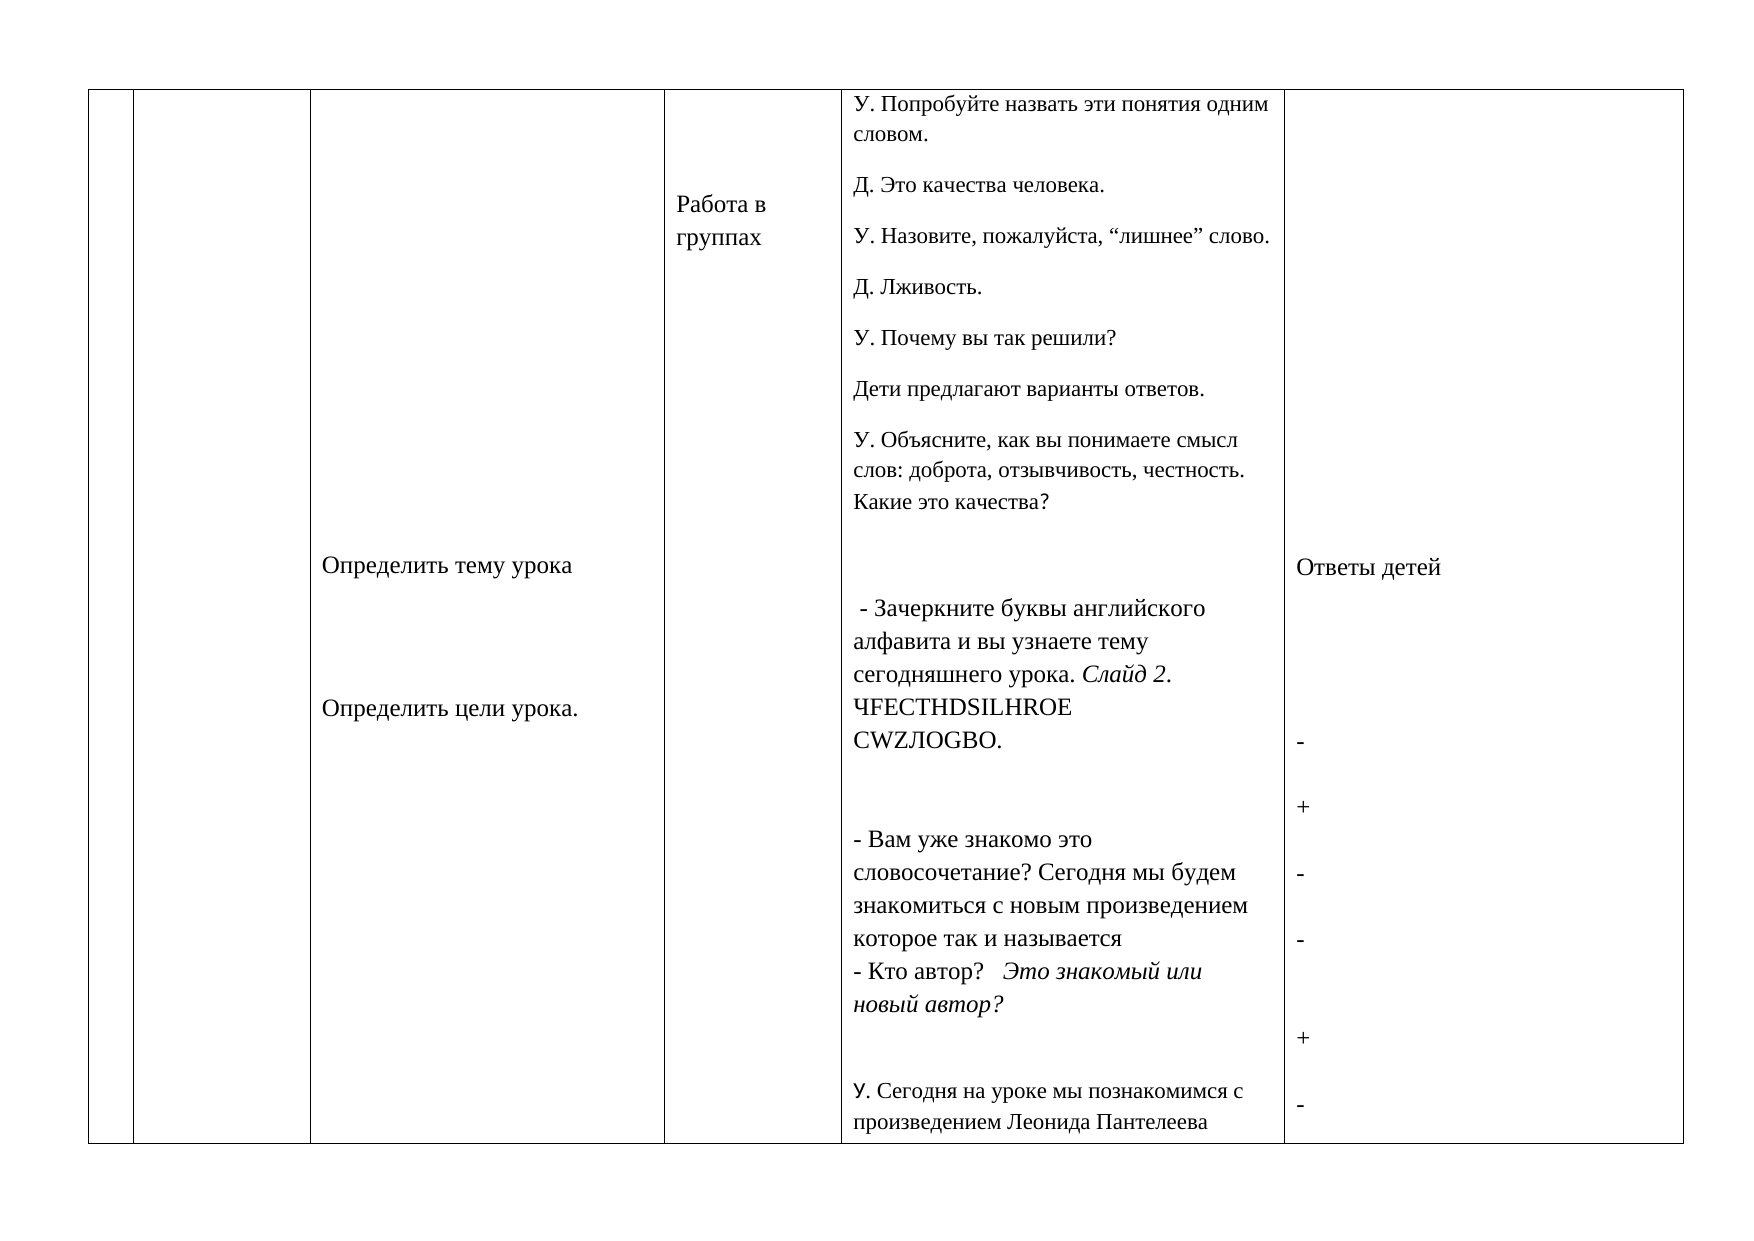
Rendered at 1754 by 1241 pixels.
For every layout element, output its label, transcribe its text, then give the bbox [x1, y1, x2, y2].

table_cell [311, 90, 664, 1142]
table_cell 2 [89, 90, 133, 1142]
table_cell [1285, 90, 1683, 1142]
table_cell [842, 90, 1284, 1142]
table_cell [665, 90, 841, 1142]
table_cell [134, 90, 310, 1142]
